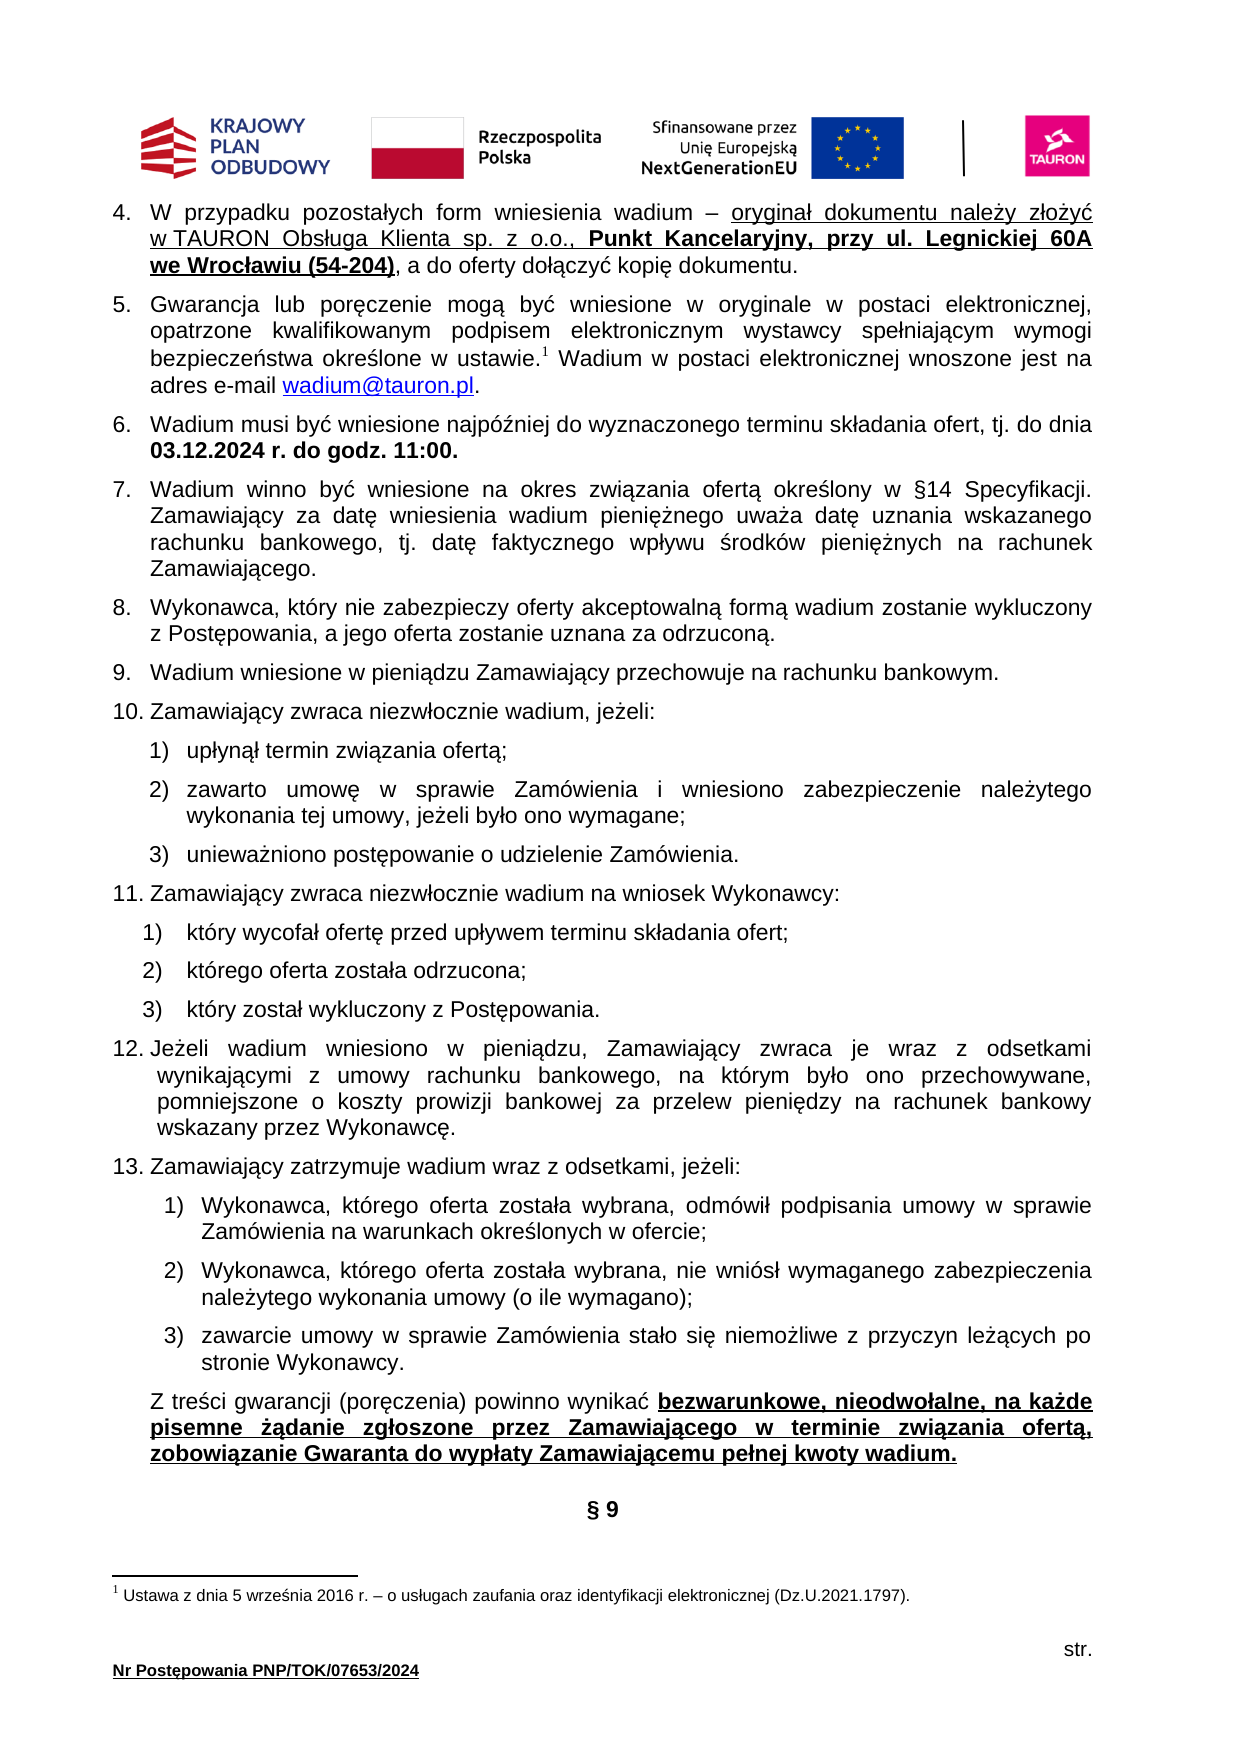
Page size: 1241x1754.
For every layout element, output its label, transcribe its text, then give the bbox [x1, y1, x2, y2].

list który wycofał ofertę przed upływem terminu składania ofert; [142, 919, 1093, 945]
list Wadium winno być wniesione na okres związania ofertą określony w §14 Specyfikacji. Zamawiający za datę wniesienia wadium pieniężnego uważa datę uznania wskazanego rachunku bankowego, tj. datę faktycznego wpływu środków pieniężnych na rachunek Zamawiającego. [112, 476, 1093, 581]
list zawarcie umowy w sprawie Zamówienia stało się niemożliwe z przyczyn leżących po stronie Wykonawcy. [164, 1322, 1093, 1375]
list Zamawiający zatrzymuje wadium wraz z odsetkami, jeżeli: [112, 1153, 1093, 1179]
list który został wykluczony z Postępowania. [142, 996, 1093, 1023]
list Wykonawca, którego oferta została wybrana, odmówił podpisania umowy w sprawie Zamówienia na warunkach określonych w ofercie; [164, 1192, 1093, 1245]
list upłynął termin związania ofertą; [149, 737, 1093, 763]
list Gwarancja lub poręczenie mogą być wniesione w oryginale w postaci elektronicznej, opatrzone kwalifikowanym podpisem elektronicznym wystawcy spełniającym wymogi bezpieczeństwa określone w ustawie. Wadium w postaci elektronicznej wnoszone jest na adres e-mail wadium@tauron.pl. [112, 291, 1093, 398]
text Z treści gwarancji (poręczenia) powinno wynikać bezwarunkowe, nieodwołalne, na każde pisemne żądanie zgłoszone przez Zamawiającego w terminie związania ofertą, zobowiązanie Gwaranta do wypłaty Zamawiającemu pełnej kwoty wadium. [150, 1388, 1093, 1437]
list Zamawiający zwraca niezwłocznie wadium na wniosek Wykonawcy: [112, 880, 1093, 906]
list Zamawiający zwraca niezwłocznie wadium, jeżeli: [112, 698, 1093, 724]
list Wadium musi być wniesione najpóźniej do wyznaczonego terminu składania ofert, tj. do dnia 03.12.2024 r. do godz. 11:00. [112, 411, 1093, 463]
list Jeżeli wadium wniesiono w pieniądzu, Zamawiający zwraca je wraz z odsetkami wynikającymi z umowy rachunku bankowego, na którym było ono przechowywane, pomniejszone o koszty prowizji bankowej za przelew pieniędzy na rachunek bankowy wskazany przez Wykonawcę. [112, 1035, 1093, 1141]
text Z treści gwarancji (poręczenia) powinno wynikać bezwarunkowe, nieodwołalne, na każde pisemne żądanie zgłoszone przez Zamawiającego w terminie związania ofertą, zobowiązanie Gwaranta do wypłaty Zamawiającemu pełnej kwoty wadium. [150, 1438, 1093, 1467]
list unieważniono postępowanie o udzielenie Zamówienia. [149, 841, 1093, 867]
text § 9 [112, 1496, 1093, 1522]
list Wadium wniesione w pieniądzu Zamawiający przechowuje na rachunku bankowym. [112, 659, 1093, 686]
list Wykonawca, którego oferta została wybrana, nie wniósł wymaganego zabezpieczenia należytego wykonania umowy (o ile wymagano); [164, 1257, 1093, 1310]
picture [112, 73, 1125, 199]
list W przypadku pozostałych form wniesienia wadium – oryginał dokumentu należy złożyć w TAURON Obsługa Klienta sp. z o.o., Punkt Kancelaryjny, przy ul. Legnickiej 60A we Wrocławiu (54-204), a do oferty dołączyć kopię dokumentu. [112, 199, 1093, 278]
list zawarto umowę w sprawie Zamówienia i wniesiono zabezpieczenie należytego wykonania tej umowy, jeżeli było ono wymagane; [149, 776, 1093, 828]
list którego oferta została odrzucona; [142, 957, 1093, 984]
list Wykonawca, który nie zabezpieczy oferty akceptowalną formą wadium zostanie wykluczony z Postępowania, a jego oferta zostanie uznana za odrzuconą. [112, 594, 1093, 647]
